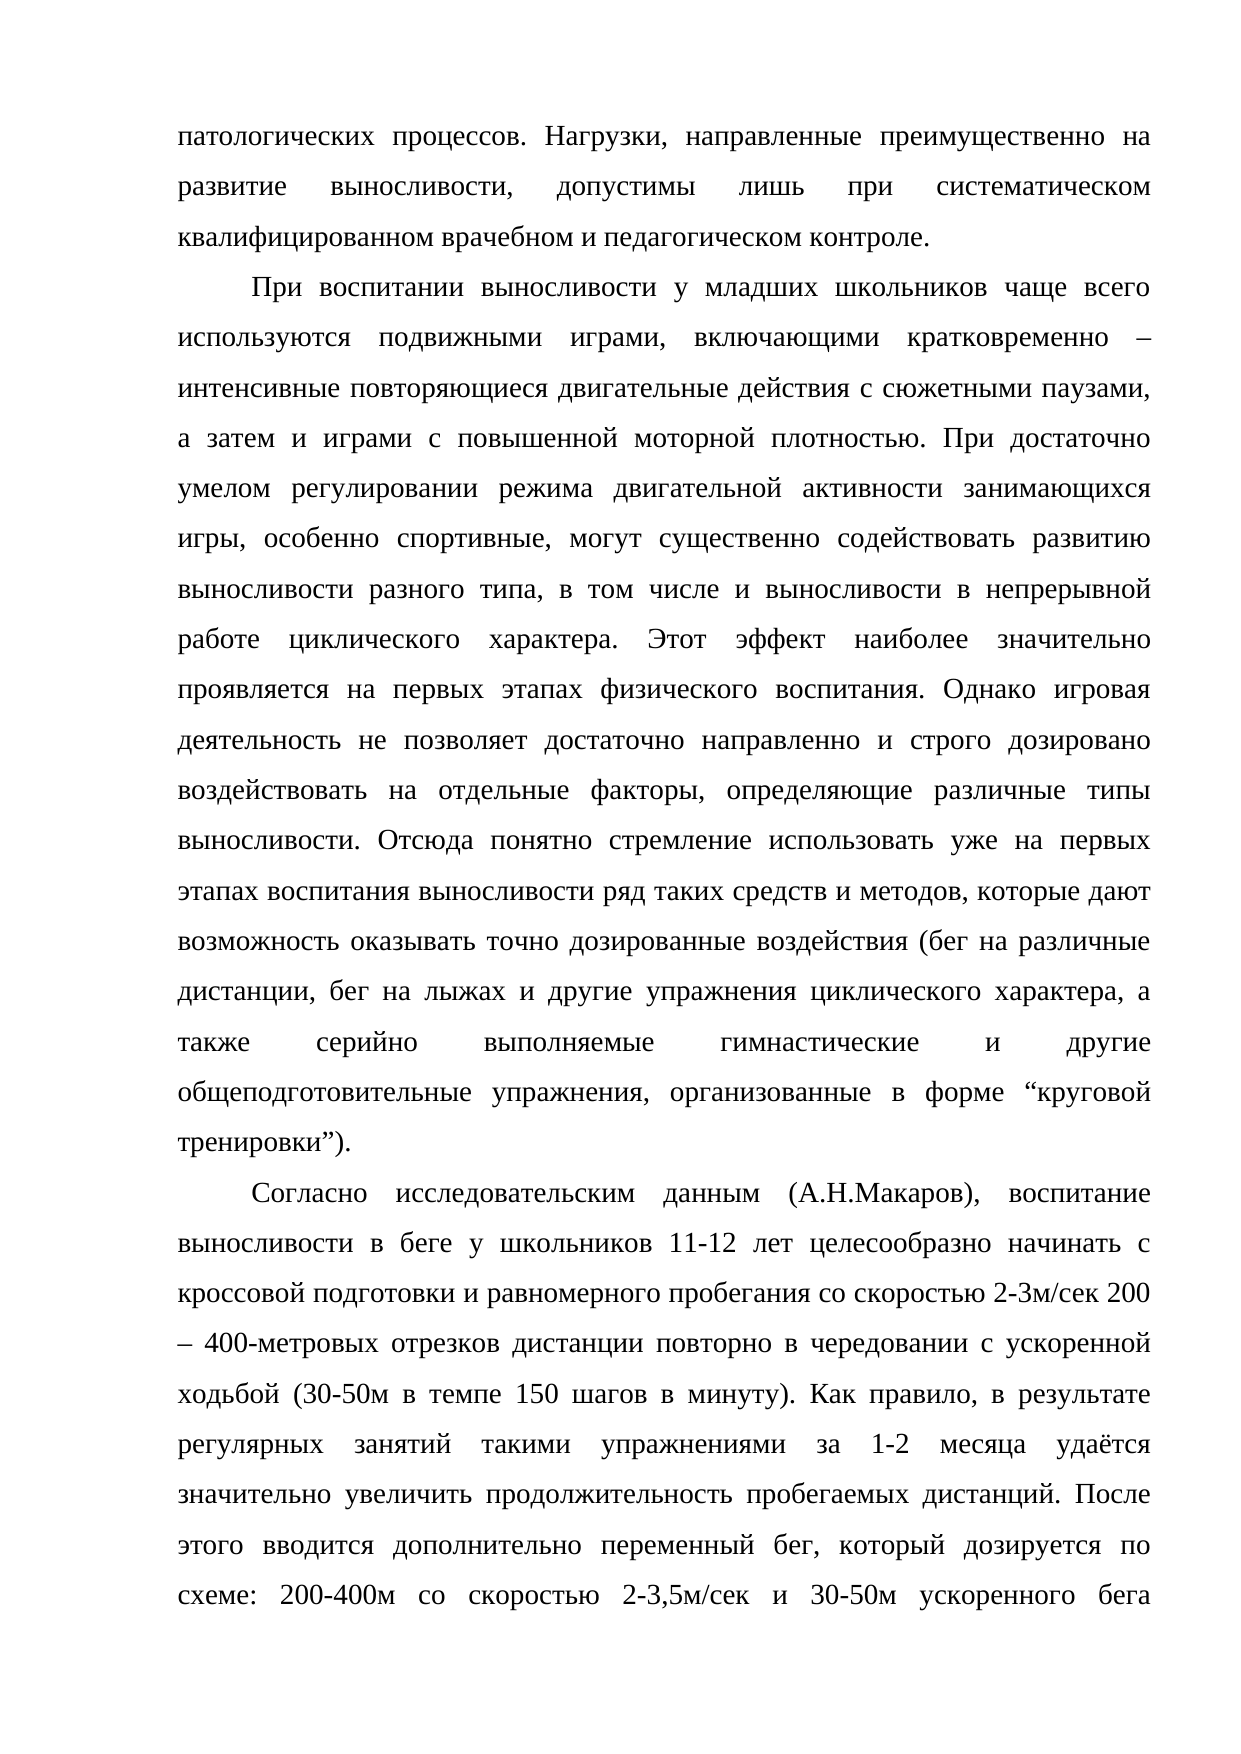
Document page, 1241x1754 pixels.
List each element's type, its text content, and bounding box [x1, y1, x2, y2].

text При воспитании выносливости у младших школьников чаще всего используются подвижными играми, включающими кратковременно – интенсивные повторяющиеся двигательные действия с сюжетными паузами, а затем и играми с повышенной моторной плотностью. При достаточно умелом регулировании режима двигательной активности занимающихся игры, особенно спортивные, могут существенно содействовать развитию выносливости разного типа, в том числе и выносливости в непрерывной работе циклического характера. Этот эффект наиболее значительно проявляется на первых этапах физического воспитания. Однако игровая деятельность не позволяет достаточно направленно и строго дозировано воздействовать на отдельные факторы, определяющие различные типы выносливости. Отсюда понятно стремление использовать уже на первых этапах воспитания выносливости ряд таких средств и методов, которые дают возможность оказывать точно дозированные воздействия (бег на различные дистанции, бег на лыжах и другие упражнения циклического характера, а также серийно выполняемые гимнастические и другие общеподготовительные упражнения, организованные в форме “круговой тренировки”). [177, 269, 1152, 1158]
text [177, 118, 1152, 252]
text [177, 1175, 1152, 1611]
